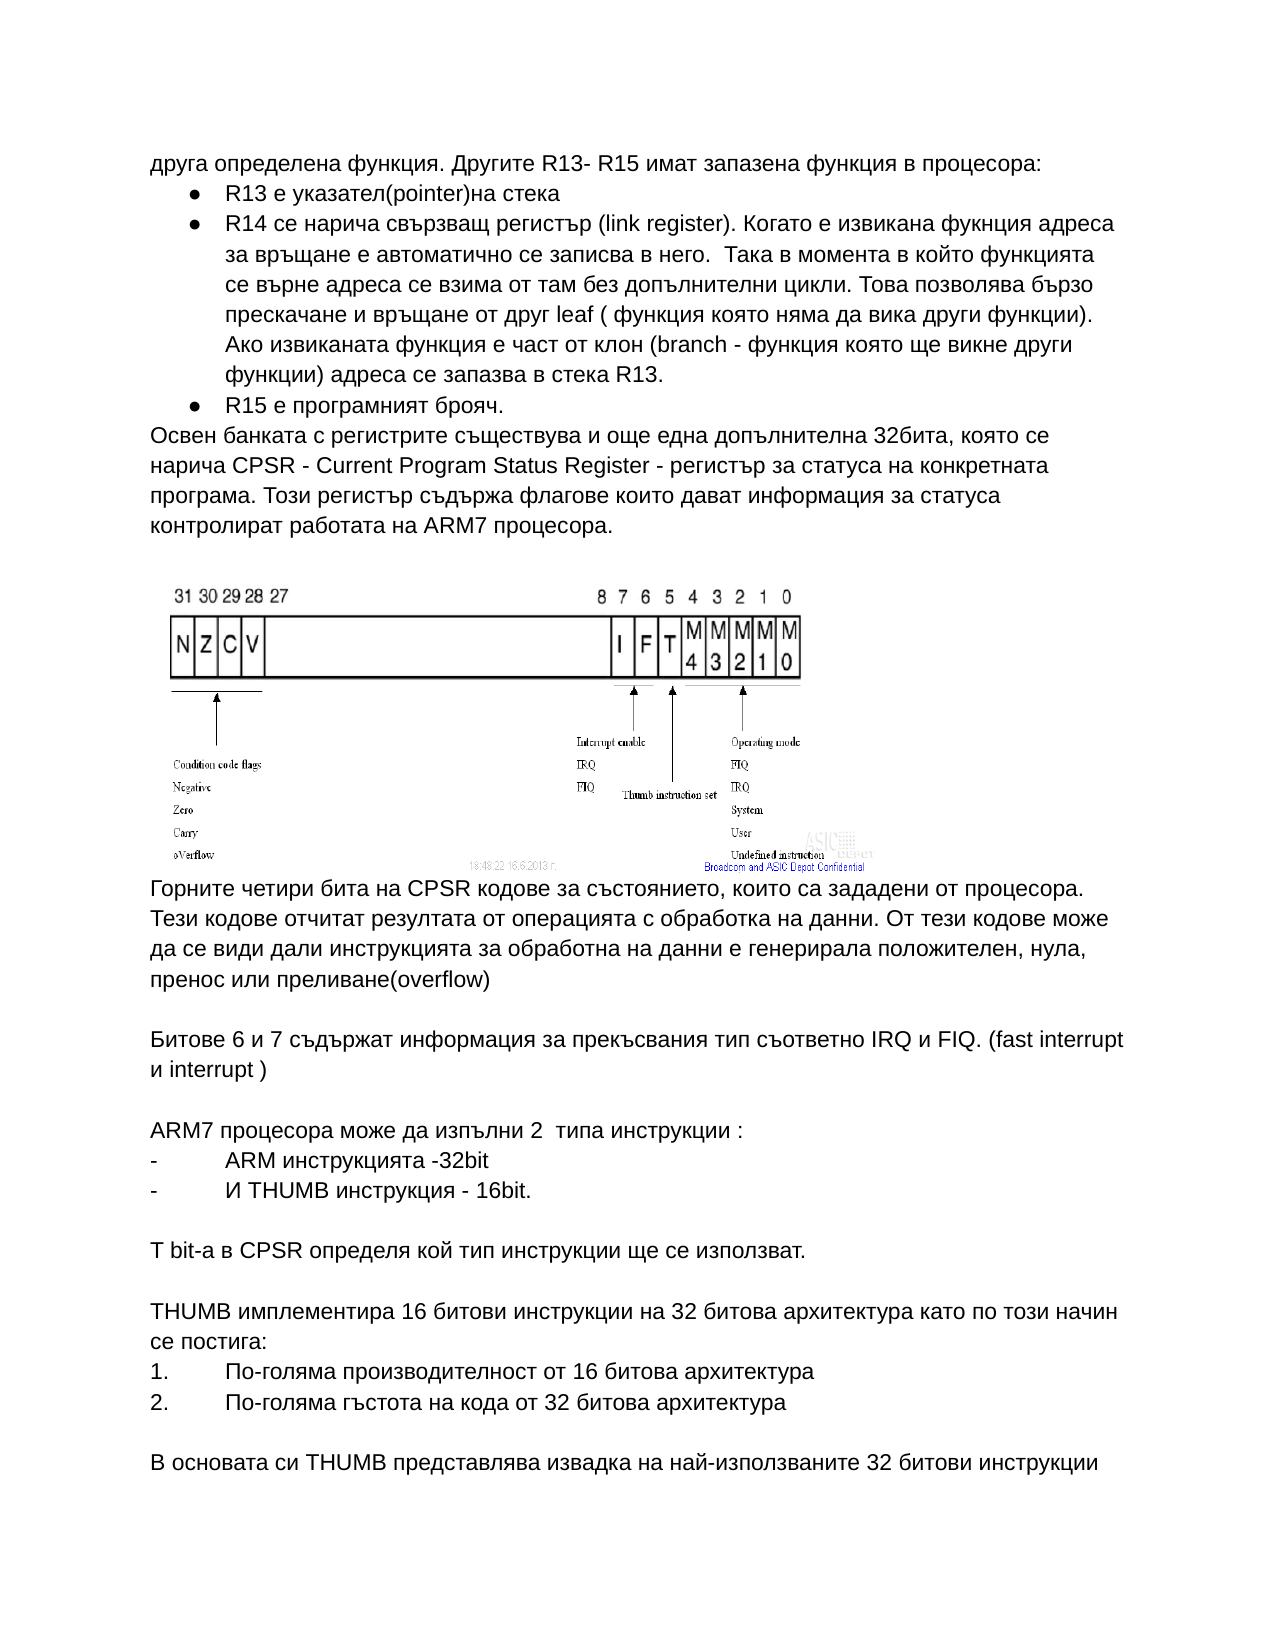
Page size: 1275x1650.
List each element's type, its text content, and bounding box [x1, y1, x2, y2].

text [150, 150, 1125, 176]
text ARM7 процесора може да изпълни 2 типа инструкции : [150, 1117, 1125, 1143]
text - И THUMB инструкция - 16bit. [150, 1177, 1125, 1203]
text T bit-a в CPSR определя кой тип инструкции ще се използват. [150, 1237, 1125, 1264]
text 2. По-голяма гъстота на кода от 32 битова архитектура [150, 1388, 1125, 1415]
text Горните четири бита на CPSR кодове за състоянието, които са зададени от процесора. Тези кодове отчитат резултата от операцията с обработка на данни. От тези кодове може да се види дали инструкцията за обработна на данни е генерирала положителен, нула, пренос или преливане(overflow) [150, 875, 1125, 992]
text THUMB имплементира 16 битови инструкции на 32 битова архитектура като по този начин се постига: [150, 1298, 1125, 1354]
list R15 e програмният брояч. [188, 392, 1125, 418]
picture [150, 564, 876, 873]
list R14 се нарича свързващ регистър (link register). Когато е извикана фукнция адреса за връщане е автоматично се записва в него. Така в момента в който функцията се върне адреса се взима от там без допълнителни цикли. Това позволява бързо прескачане и връщане от друг leaf ( функция която няма да вика други функции). Ако извиканата функция е част от клон (branch - функция която ще викне други функции) адреса се запазва в стека R13. [188, 210, 1125, 388]
text Освен банката с регистрите съществува и още една допълнителна 32бита, която се нарича CPSR - Current Program Status Register - регистър за статуса на конкретната програма. Този регистър съдържа флагове които дават информация за статуса контролират работата на ARM7 процесора. [150, 422, 1125, 539]
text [150, 1449, 1125, 1475]
text Битове 6 и 7 съдържат информация за прекъсвания тип съответно IRQ и FIQ. (fast interrupt и interrupt ) [150, 1026, 1125, 1083]
text 1. По-голяма производителност от 16 битова архитектура [150, 1358, 1125, 1385]
list R13 e указател(pointer)на стека [188, 180, 1125, 207]
text - ARM инструкцията -32bit [150, 1147, 1125, 1173]
